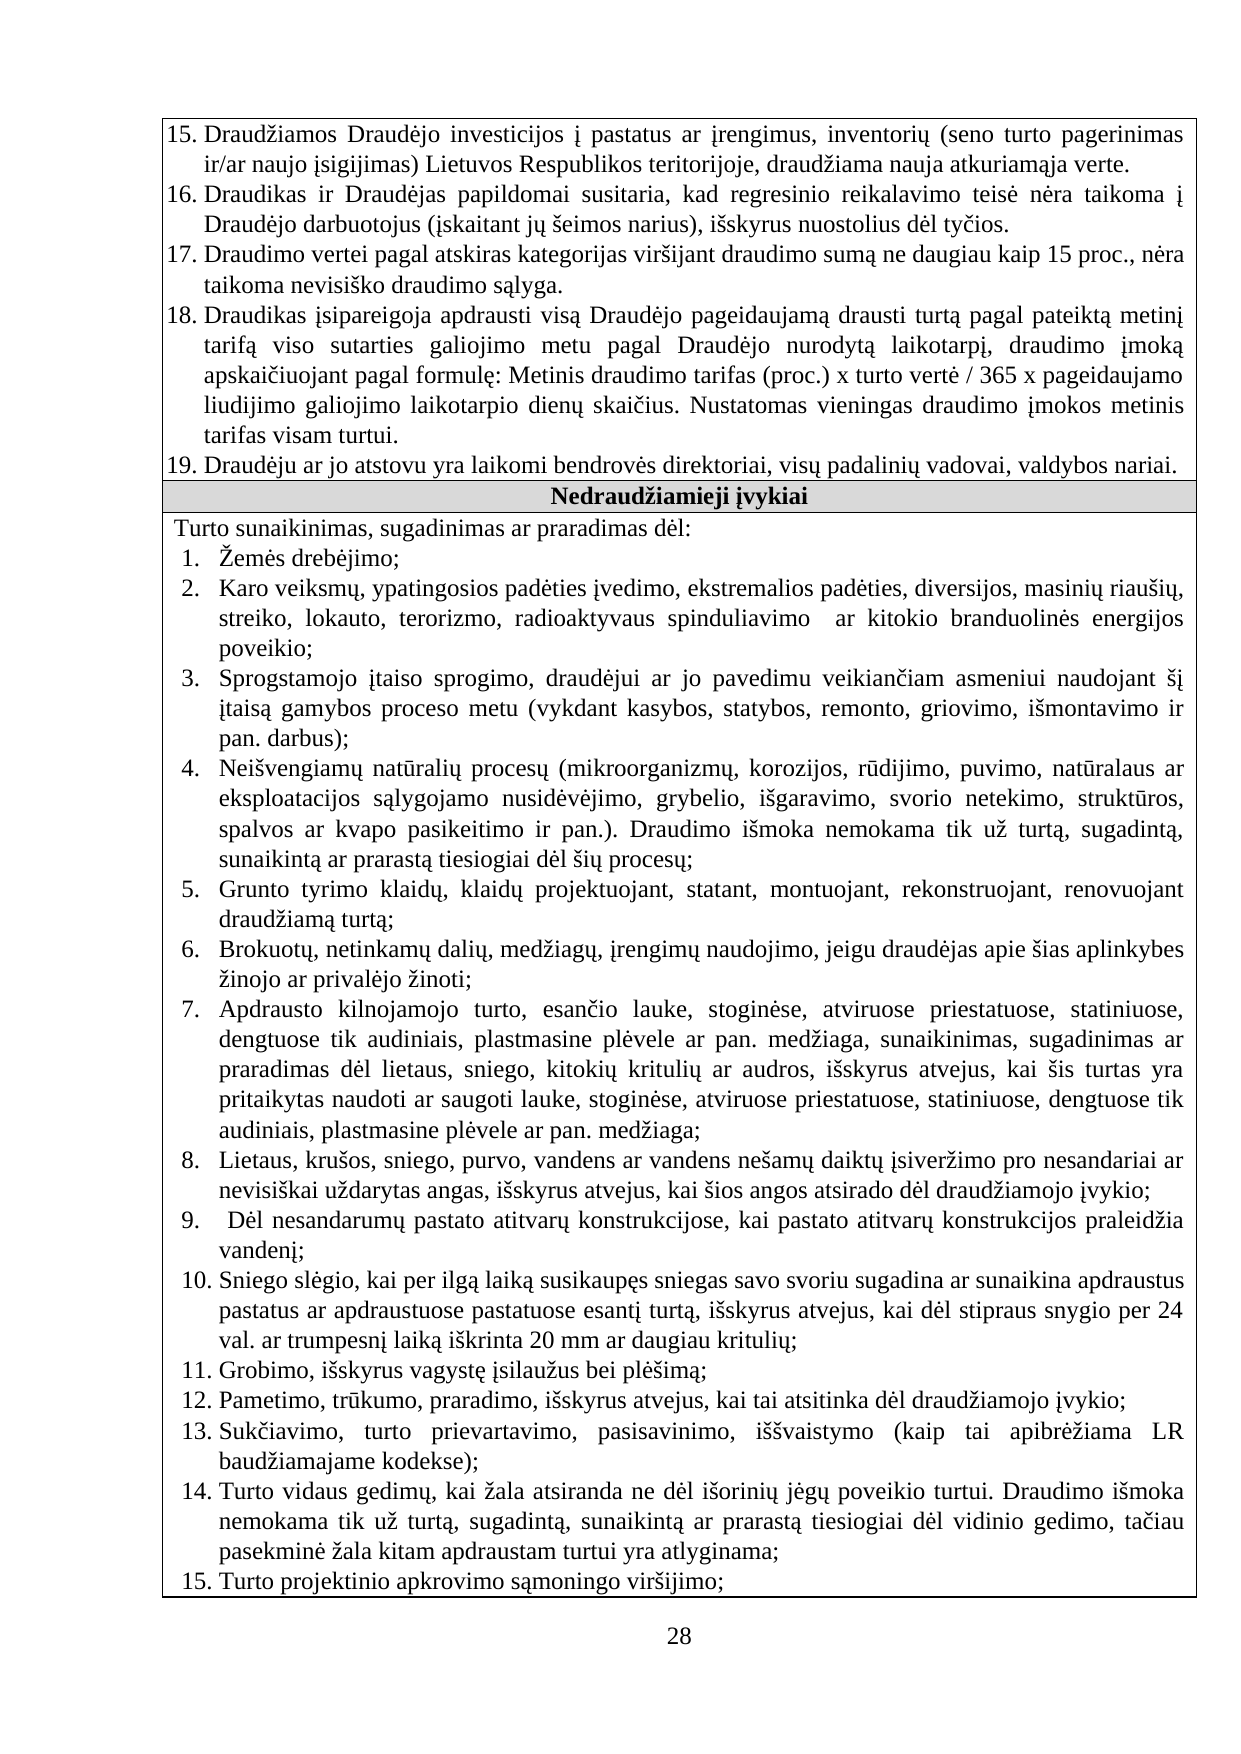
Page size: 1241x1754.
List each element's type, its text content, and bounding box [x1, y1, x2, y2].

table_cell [163, 119, 1196, 480]
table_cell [163, 513, 1196, 1596]
table_cell Nedraudžiamieji įvykiai [163, 481, 1196, 512]
